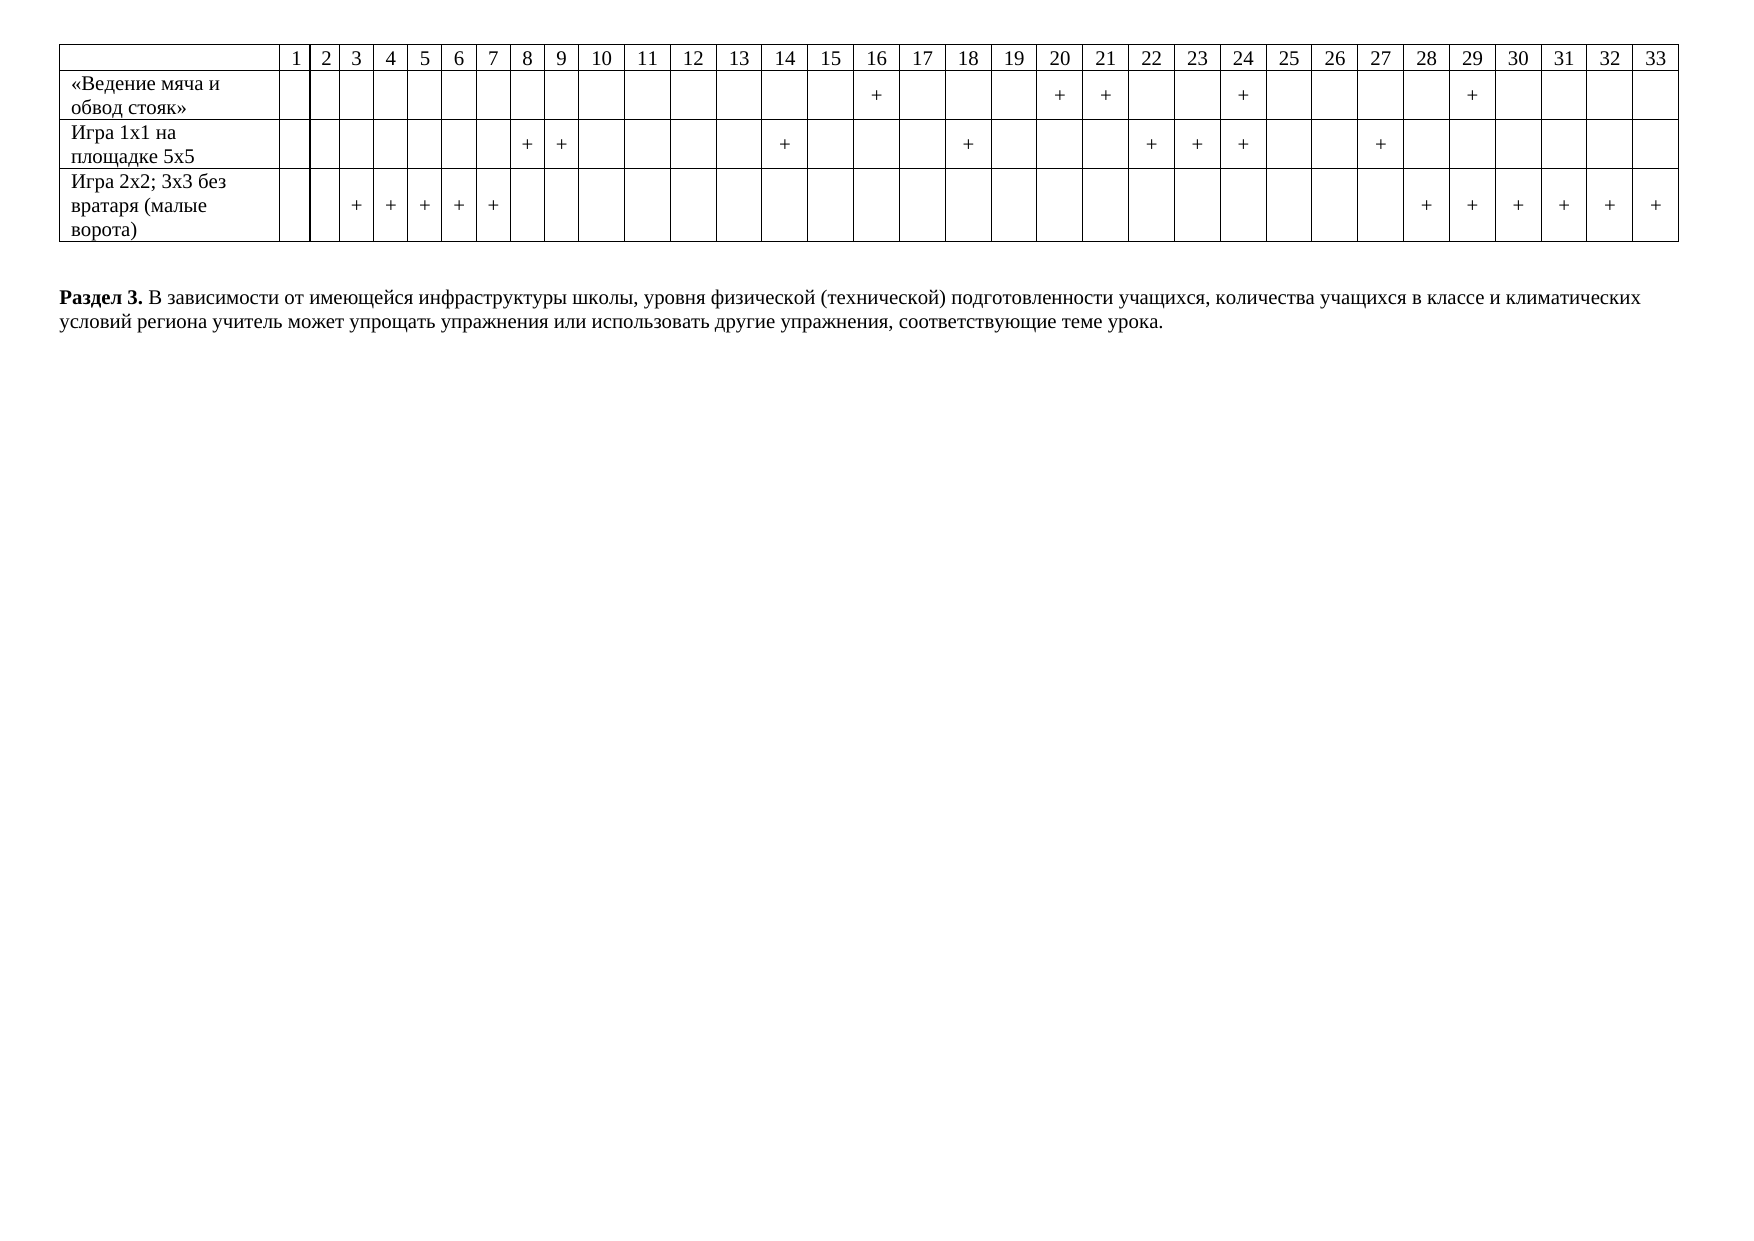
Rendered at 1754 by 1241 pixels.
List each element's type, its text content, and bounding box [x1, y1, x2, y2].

table_cell [374, 71, 407, 119]
table_cell + [340, 169, 373, 241]
table_cell [511, 169, 544, 241]
table_cell + [1083, 71, 1128, 119]
table_cell Игра 2х2; 3х3 без вратаря (малые ворота) [60, 169, 279, 241]
table_cell [1129, 169, 1174, 241]
table_cell [280, 120, 309, 168]
table_cell [900, 71, 945, 119]
table_cell + [408, 169, 441, 241]
table_cell [1404, 120, 1449, 168]
table_cell 1 [280, 45, 309, 69]
table_cell 9 [545, 45, 578, 69]
table_cell [340, 120, 373, 168]
table_cell [1358, 169, 1403, 241]
table_cell 29 [1450, 45, 1495, 69]
table_cell [1587, 71, 1632, 119]
table_cell [1267, 169, 1311, 241]
table_cell [1633, 120, 1678, 168]
table_cell [992, 71, 1036, 119]
table_cell + [374, 169, 407, 241]
table_cell 23 [1175, 45, 1220, 69]
table_cell + [762, 120, 807, 168]
table_cell 11 [625, 45, 670, 69]
table_cell [717, 169, 761, 241]
table_cell 21 [1083, 45, 1128, 69]
table_cell + [1450, 71, 1495, 119]
table_cell + [1633, 169, 1678, 241]
table_cell 4 [374, 45, 407, 69]
table_cell 13 [717, 45, 761, 69]
table_cell [900, 120, 945, 168]
table_cell [808, 71, 853, 119]
table_cell [717, 120, 761, 168]
table_cell 10 [579, 45, 624, 69]
table_cell [1633, 71, 1678, 119]
table_cell [854, 120, 899, 168]
table_cell [477, 120, 510, 168]
table_cell 15 [808, 45, 853, 69]
table_cell [1221, 169, 1266, 241]
table_cell 20 [1037, 45, 1082, 69]
table_cell + [477, 169, 510, 241]
table_cell [408, 120, 441, 168]
table_cell + [1221, 71, 1266, 119]
table_cell [1267, 120, 1311, 168]
table_cell [1496, 120, 1541, 168]
table_cell [625, 169, 670, 241]
table_cell 24 [1221, 45, 1266, 69]
table_cell + [1221, 120, 1266, 168]
table_cell 28 [1404, 45, 1449, 69]
table_cell [1267, 71, 1311, 119]
table_cell 17 [900, 45, 945, 69]
table_cell [671, 71, 716, 119]
table_cell [60, 45, 279, 69]
table_cell [717, 71, 761, 119]
table_cell [1587, 120, 1632, 168]
table_cell 30 [1496, 45, 1541, 69]
table_cell [1037, 120, 1082, 168]
table_cell [408, 71, 441, 119]
table_cell [625, 71, 670, 119]
table_cell 33 [1633, 45, 1678, 69]
table_cell [1404, 71, 1449, 119]
table_cell + [1358, 120, 1403, 168]
table_cell [477, 71, 510, 119]
table_cell + [1587, 169, 1632, 241]
table_cell [1358, 71, 1403, 119]
table_cell [671, 120, 716, 168]
table_cell [1083, 169, 1128, 241]
table_cell [762, 169, 807, 241]
table_cell 27 [1358, 45, 1403, 69]
table_cell [1496, 71, 1541, 119]
table_cell + [854, 71, 899, 119]
table_cell 32 [1587, 45, 1632, 69]
table_cell + [1175, 120, 1220, 168]
table_cell 8 [511, 45, 544, 69]
table_cell + [1542, 169, 1586, 241]
table_cell [1450, 120, 1495, 168]
table_cell [311, 71, 339, 119]
table_cell [808, 169, 853, 241]
table_cell [1312, 120, 1357, 168]
table_cell [1542, 71, 1586, 119]
table_cell 7 [477, 45, 510, 69]
table_cell + [511, 120, 544, 168]
table_cell [511, 71, 544, 119]
text Раздел 3. В зависимости от имеющейся инфраструктуры школы, уровня физической (технической) подготовленности учащихся, количества учащихся в классе и климатических условий региона учитель может упрощать упражнения или использовать другие упражнения, соответствующие теме урока. [59, 285, 1695, 333]
table_cell [442, 71, 476, 119]
table_cell 5 [408, 45, 441, 69]
table_cell [992, 169, 1036, 241]
table_cell [340, 71, 373, 119]
table_cell + [1037, 71, 1082, 119]
table_cell 14 [762, 45, 807, 69]
table_cell [1542, 120, 1586, 168]
table_cell + [1496, 169, 1541, 241]
table_cell + [1450, 169, 1495, 241]
table_cell 16 [854, 45, 899, 69]
table_cell [545, 71, 578, 119]
table_cell 12 [671, 45, 716, 69]
table_cell [1083, 120, 1128, 168]
table_cell [579, 71, 624, 119]
table_cell 18 [946, 45, 991, 69]
table_cell + [946, 120, 991, 168]
table_cell [671, 169, 716, 241]
table_cell [1312, 169, 1357, 241]
table_cell [1175, 169, 1220, 241]
table_cell [545, 169, 578, 241]
table_cell [280, 71, 309, 119]
table_cell [311, 120, 339, 168]
table_cell [579, 169, 624, 241]
table_cell 2 [311, 45, 339, 69]
table_cell [280, 169, 309, 241]
table_cell 22 [1129, 45, 1174, 69]
table_cell 31 [1542, 45, 1586, 69]
table_cell [579, 120, 624, 168]
table_cell [946, 71, 991, 119]
table_cell 19 [992, 45, 1036, 69]
table_cell 25 [1267, 45, 1311, 69]
table_cell [854, 169, 899, 241]
table_cell + [442, 169, 476, 241]
table_cell [311, 169, 339, 241]
table_cell [625, 120, 670, 168]
table_cell Игра 1х1 на площадке 5х5 [60, 120, 279, 168]
table_cell [1175, 71, 1220, 119]
table_cell [374, 120, 407, 168]
table_cell + [1129, 120, 1174, 168]
table_cell + [545, 120, 578, 168]
table_cell [946, 169, 991, 241]
table_cell 26 [1312, 45, 1357, 69]
table_cell [762, 71, 807, 119]
table_cell [442, 120, 476, 168]
table_cell [808, 120, 853, 168]
table_cell [1129, 71, 1174, 119]
table_cell [900, 169, 945, 241]
table_cell [992, 120, 1036, 168]
table_cell «Ведение мяча и обвод стояк» [60, 71, 279, 119]
table_cell [1312, 71, 1357, 119]
table_cell [1037, 169, 1082, 241]
table_cell 6 [442, 45, 476, 69]
table_cell + [1404, 169, 1449, 241]
table_cell 3 [340, 45, 373, 69]
